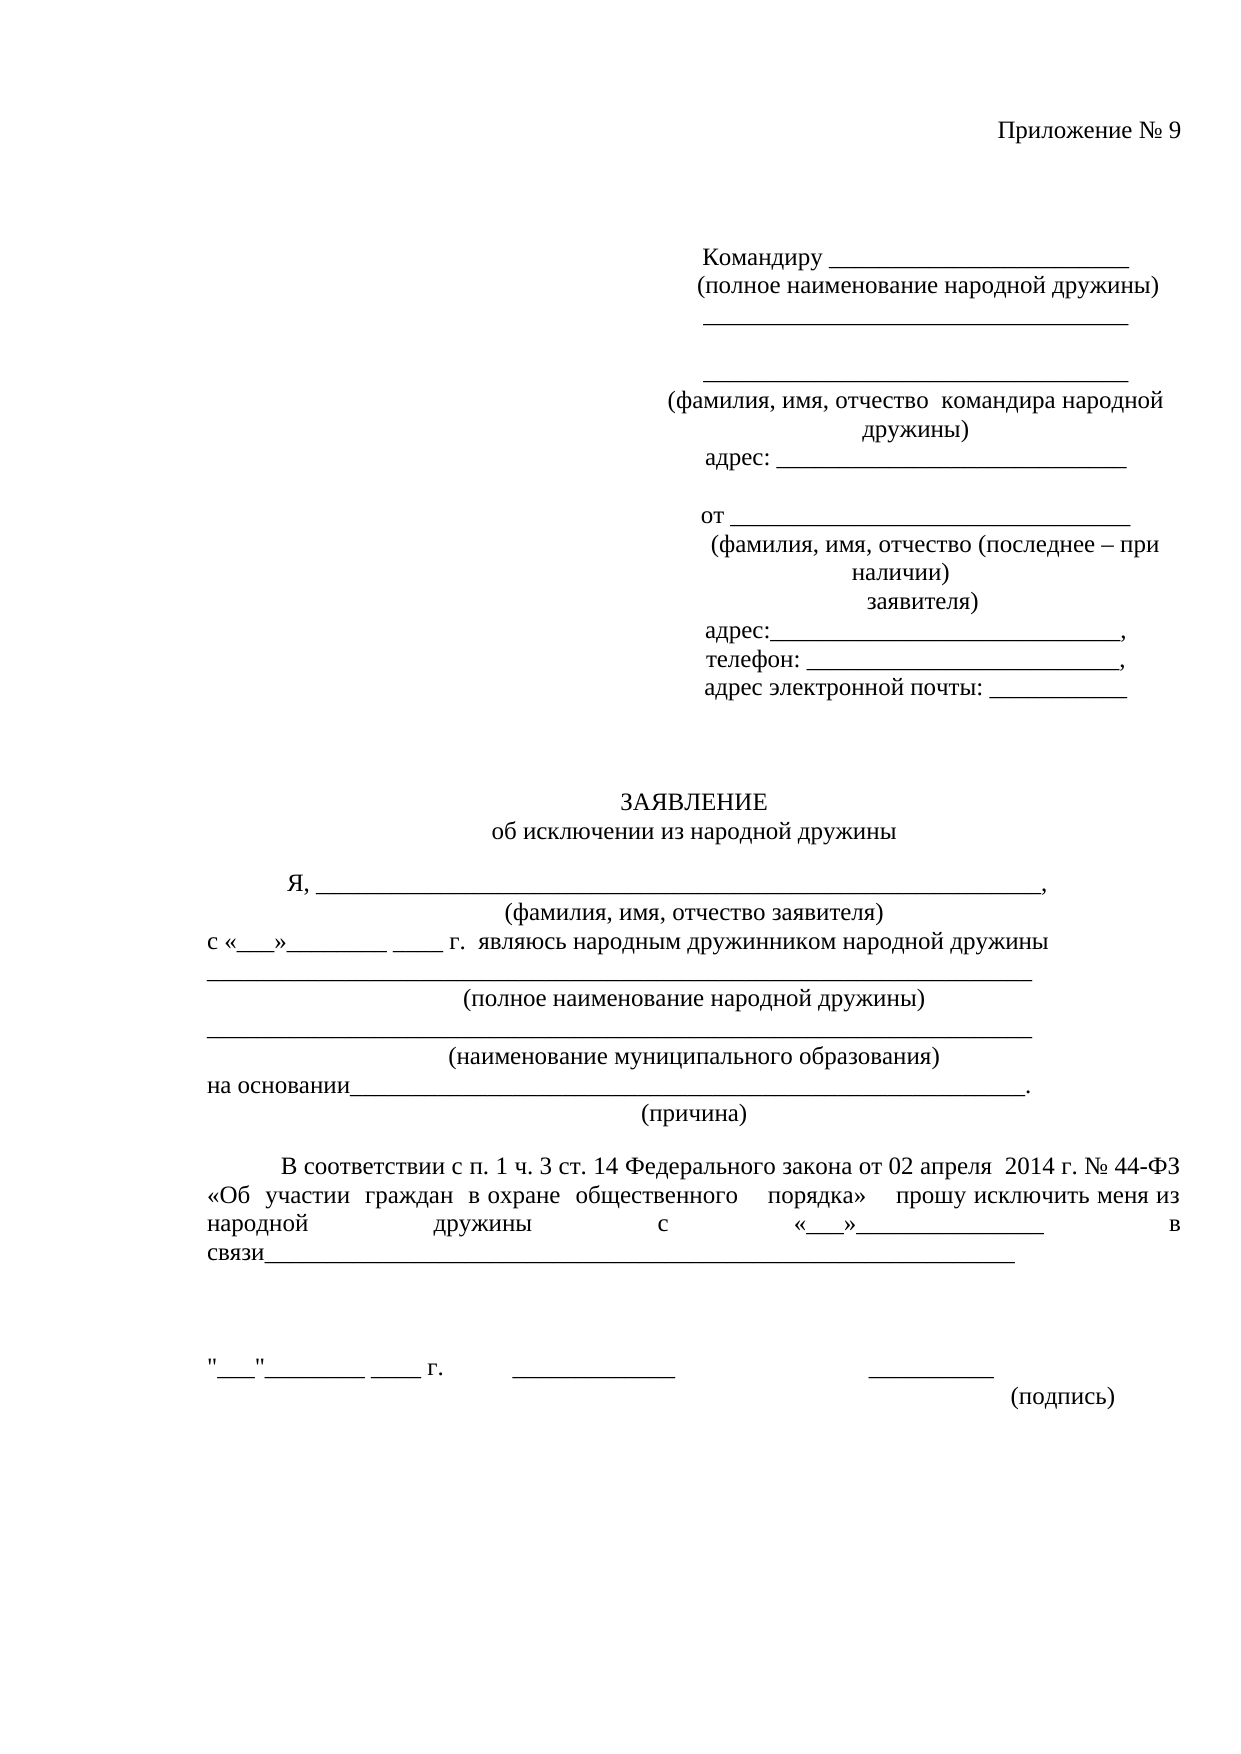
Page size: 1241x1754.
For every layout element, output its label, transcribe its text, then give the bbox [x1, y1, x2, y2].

text от ________________________________ [650, 500, 1181, 529]
text __________________________________ [650, 299, 1181, 328]
text __________________________________ [650, 356, 1181, 385]
text адрес: ____________________________ [650, 442, 1181, 471]
text В соответствии с п. 1 ч. 3 ст. 14 Федерального закона от 02 апреля 2014 г. № 44-ФЗ «Об участии граждан в охране общественного порядка» прошу исключить меня из народной дружины с «___»_______________ в связи____________________________________________________________ [207, 1151, 1181, 1266]
text с «___»________ ____ г. являюсь народным дружинником народной дружины __________________________________________________________________ [207, 926, 1181, 983]
text (полное наименование народной дружины) [650, 271, 1181, 299]
text __________________________________________________________________ [207, 1012, 1181, 1041]
text (фамилия, имя, отчество командира народной дружины) [650, 385, 1181, 442]
text (причина) [207, 1098, 1181, 1127]
text Я, __________________________________________________________, [207, 868, 1181, 897]
text об исключении из народной дружины [207, 816, 1181, 845]
text (наименование муниципального образования) [207, 1041, 1181, 1070]
text ЗАЯВЛЕНИЕ [207, 787, 1181, 816]
text (подпись) [207, 1381, 1181, 1410]
text адрес:____________________________, [650, 615, 1181, 644]
text (фамилия, имя, отчество (последнее – при наличии) [620, 529, 1181, 586]
text Командиру ________________________ [650, 242, 1181, 271]
text (фамилия, имя, отчество заявителя) [207, 897, 1181, 926]
text заявителя) [620, 586, 1181, 615]
text на основании______________________________________________________. [207, 1070, 1181, 1098]
text "___"________ ____ г. _____________ __________ [207, 1352, 1181, 1381]
text адрес электронной почты: ___________ [650, 672, 1181, 701]
text телефон: _________________________, [650, 644, 1181, 672]
text (полное наименование народной дружины) [207, 983, 1181, 1012]
text Приложение № 9 [679, 118, 1181, 143]
